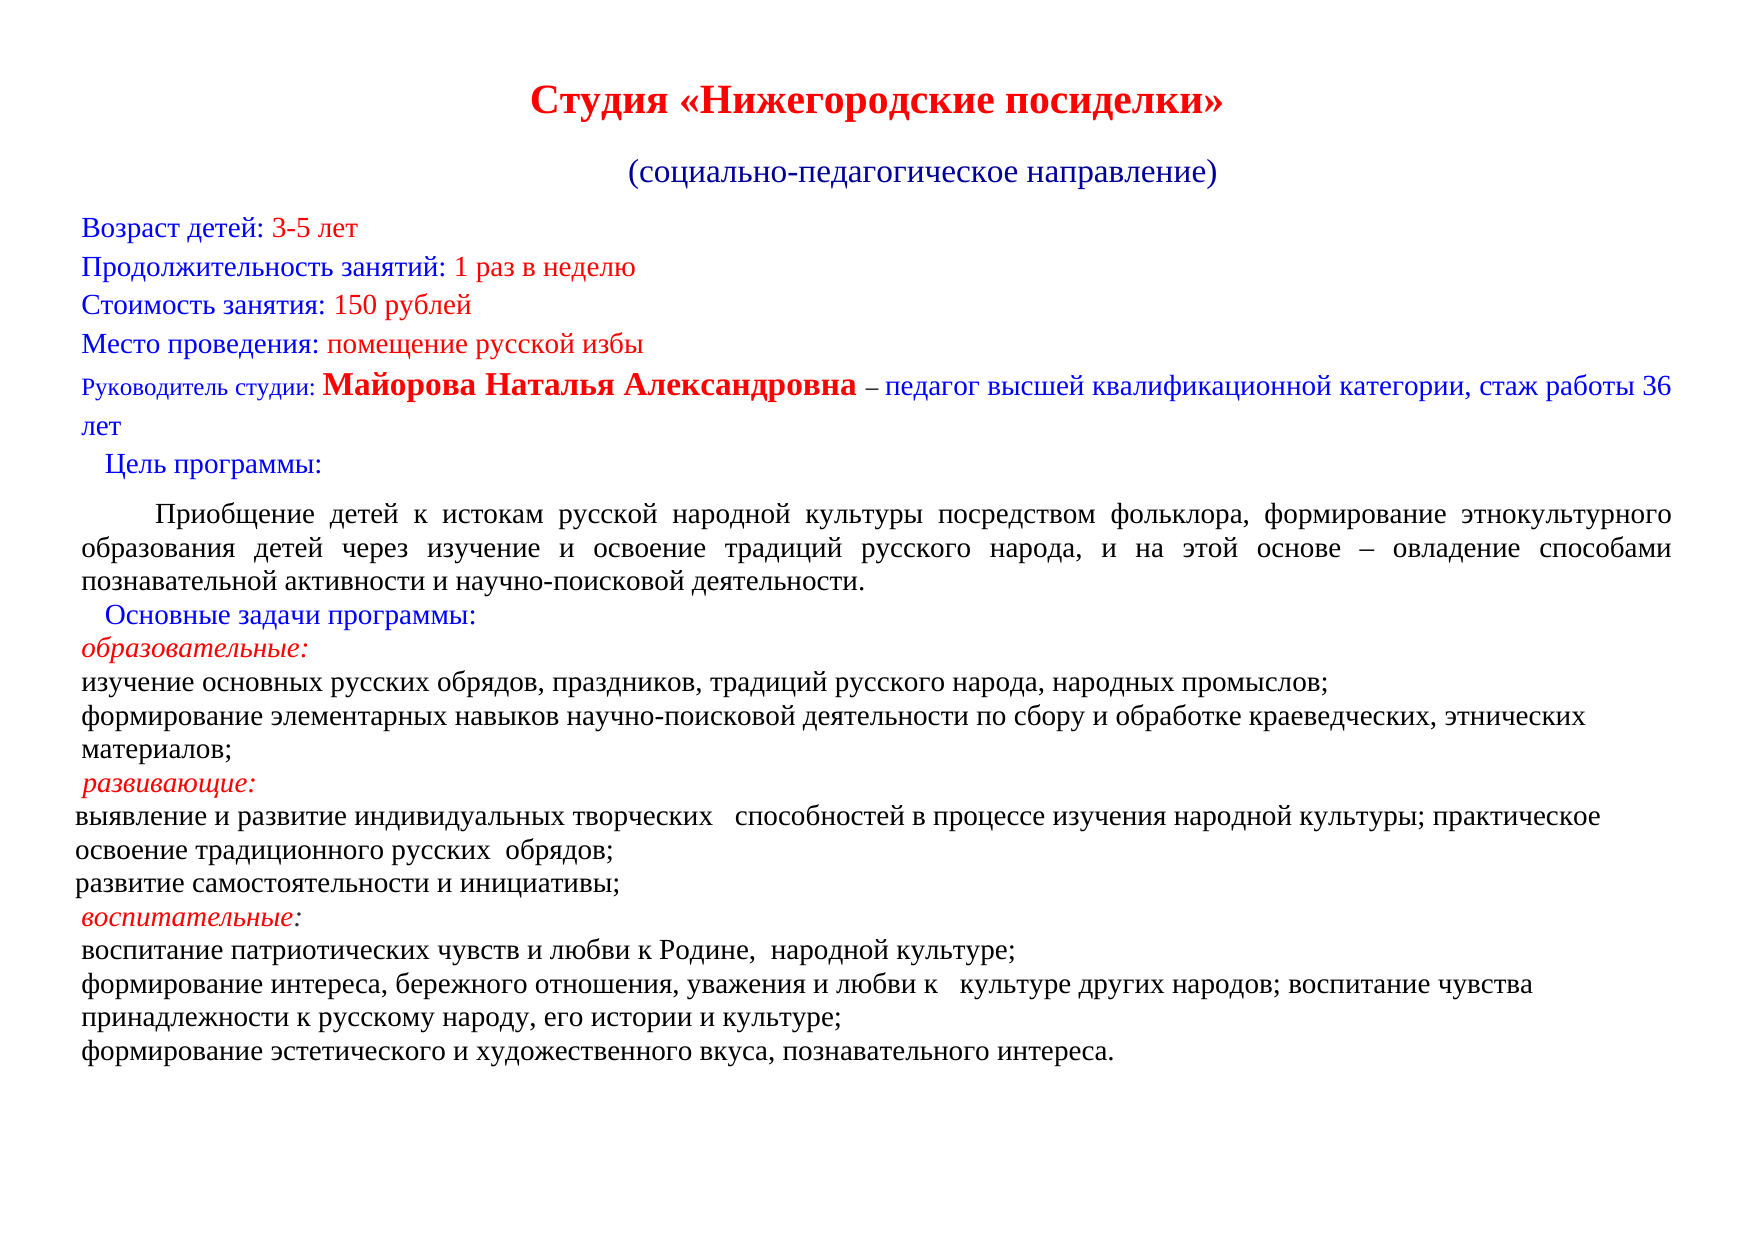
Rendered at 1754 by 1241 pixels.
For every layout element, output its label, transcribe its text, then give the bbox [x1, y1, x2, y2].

text Основные задачи программы: образовательные: изучение основных русских обрядов, праздников, традиций русского народа, народных промыслов; формирование элементарных навыков научно-поисковой деятельности по сбору и обработке краеведческих, этнических материалов; [81, 597, 1673, 765]
text воспитательные: воспитание патриотических чувств и любви к Родине, народной культуре; формирование интереса, бережного отношения, уважения и любви к культуре других народов; воспитание чувства принадлежности к русскому народу, его истории и культуре; формирование эстетического и художественного вкуса, познавательного интереса. [81, 899, 1673, 1067]
text Место проведения: помещение русской избы [81, 326, 1673, 359]
text Приобщение детей к истокам русской народной культуры посредством фольклора, формирование этнокультурного образования детей через изучение и освоение традиций русского народа, и на этой основе – овладение способами познавательной активности и научно-поисковой деятельности. [81, 496, 1673, 597]
text развивающие: выявление и развитие индивидуальных творческих способностей в процессе изучения народной культуры; практическое освоение традиционного русских обрядов; [75, 765, 1673, 865]
text Возраст детей: 3-5 лет [81, 210, 1673, 244]
text Студия «Нижегородские посиделки» [75, 75, 1679, 123]
text Продолжительность занятий: 1 раз в неделю [81, 249, 1673, 282]
text развитие самостоятельности и инициативы; [75, 865, 1673, 899]
text Стоимость занятия: 150 рублей [81, 287, 1673, 321]
text Руководитель студии: Майорова Наталья Александровна – педагог высшей квалификационной категории, стаж работы 36 лет [81, 364, 1673, 441]
text (социально-педагогическое направление) [75, 151, 1679, 189]
text Цель программы: [81, 446, 1673, 480]
